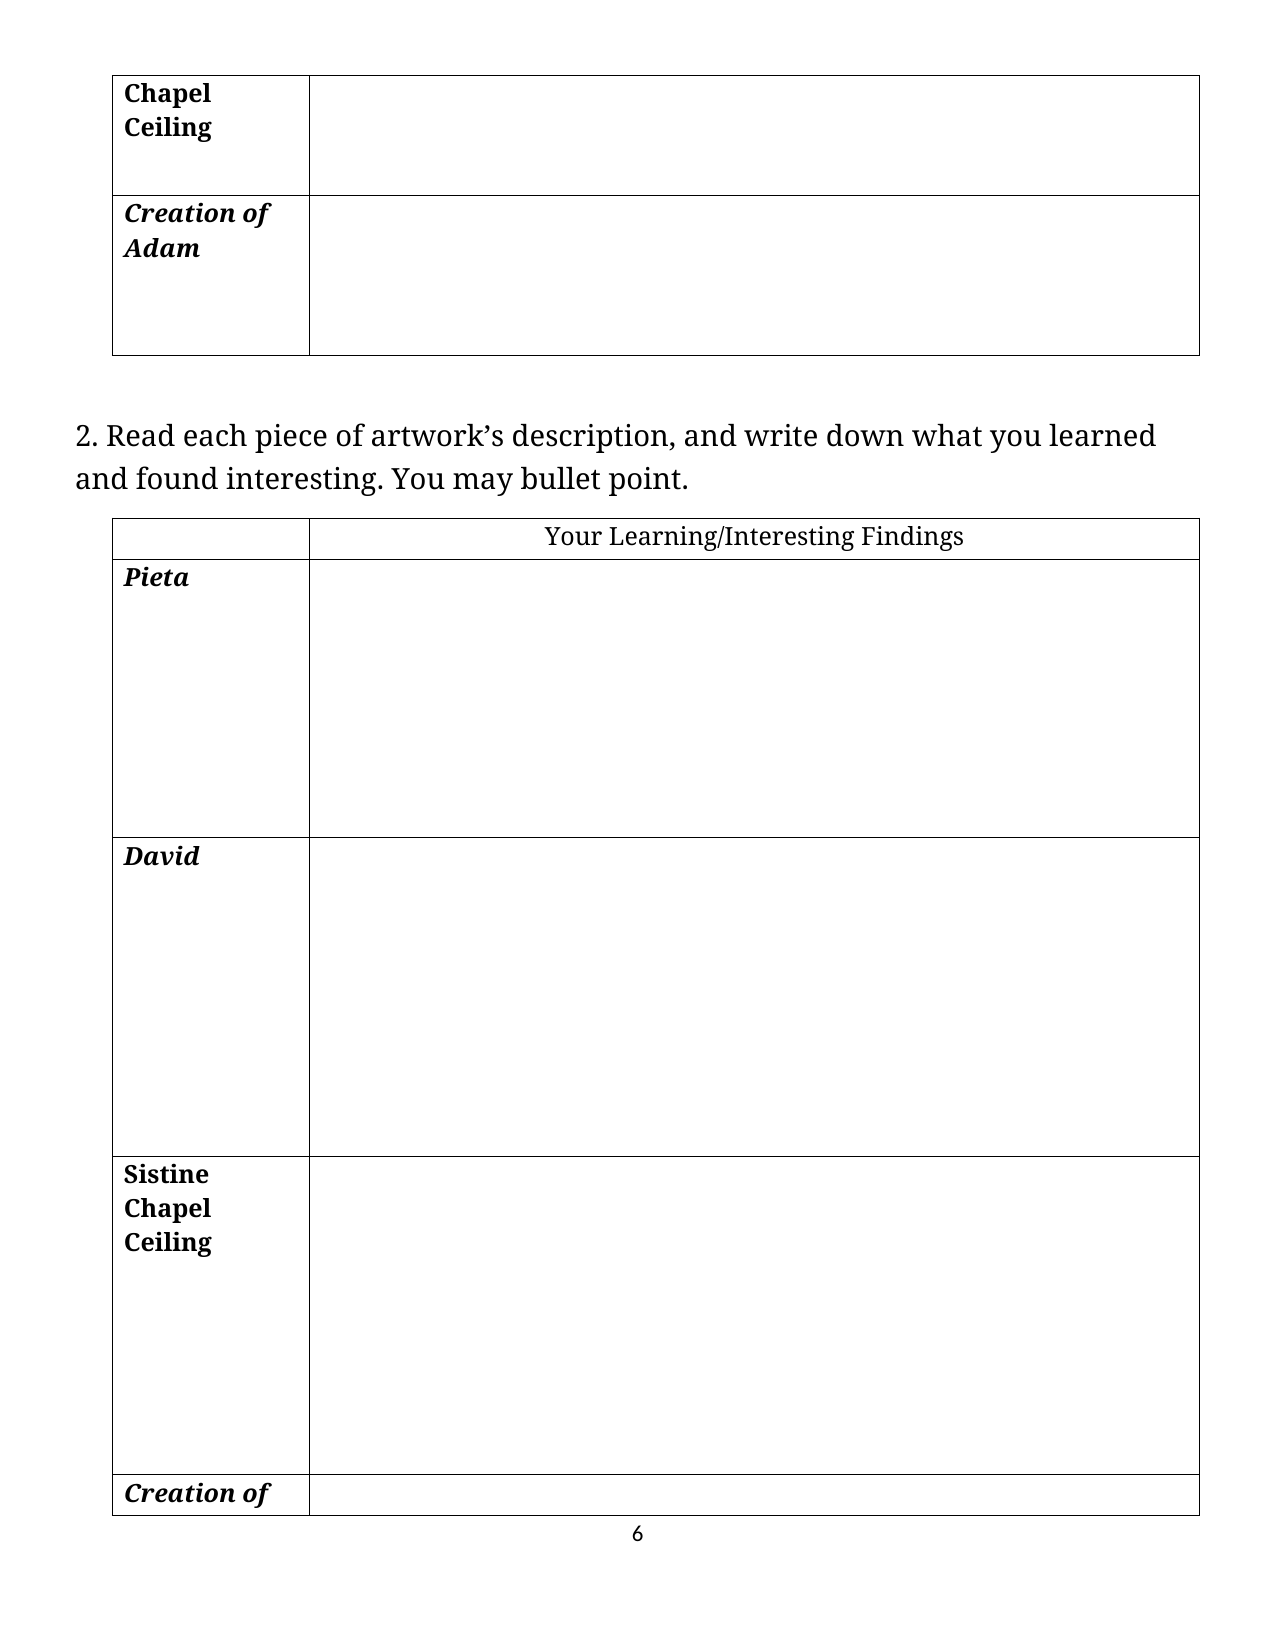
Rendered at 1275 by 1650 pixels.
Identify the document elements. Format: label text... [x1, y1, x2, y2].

table_cell [310, 76, 1199, 195]
table_cell Creation of Adam [113, 1475, 309, 1515]
table_cell Creation of Adam [113, 196, 309, 355]
table_cell [310, 1475, 1199, 1515]
table_header Your Learning/Interesting Findings [310, 519, 1199, 558]
table_cell [310, 1157, 1199, 1474]
table_cell Pieta [113, 560, 309, 837]
table_cell Sistine Chapel Ceiling [113, 1157, 309, 1474]
table_cell [310, 560, 1199, 837]
table_cell David [113, 838, 309, 1156]
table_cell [113, 76, 309, 195]
table_cell [310, 196, 1199, 355]
table_cell [310, 838, 1199, 1156]
table_header [113, 519, 309, 558]
text 2. Read each piece of artwork’s description, and write down what you learned and found interesting. You may bullet point. [75, 415, 1200, 498]
